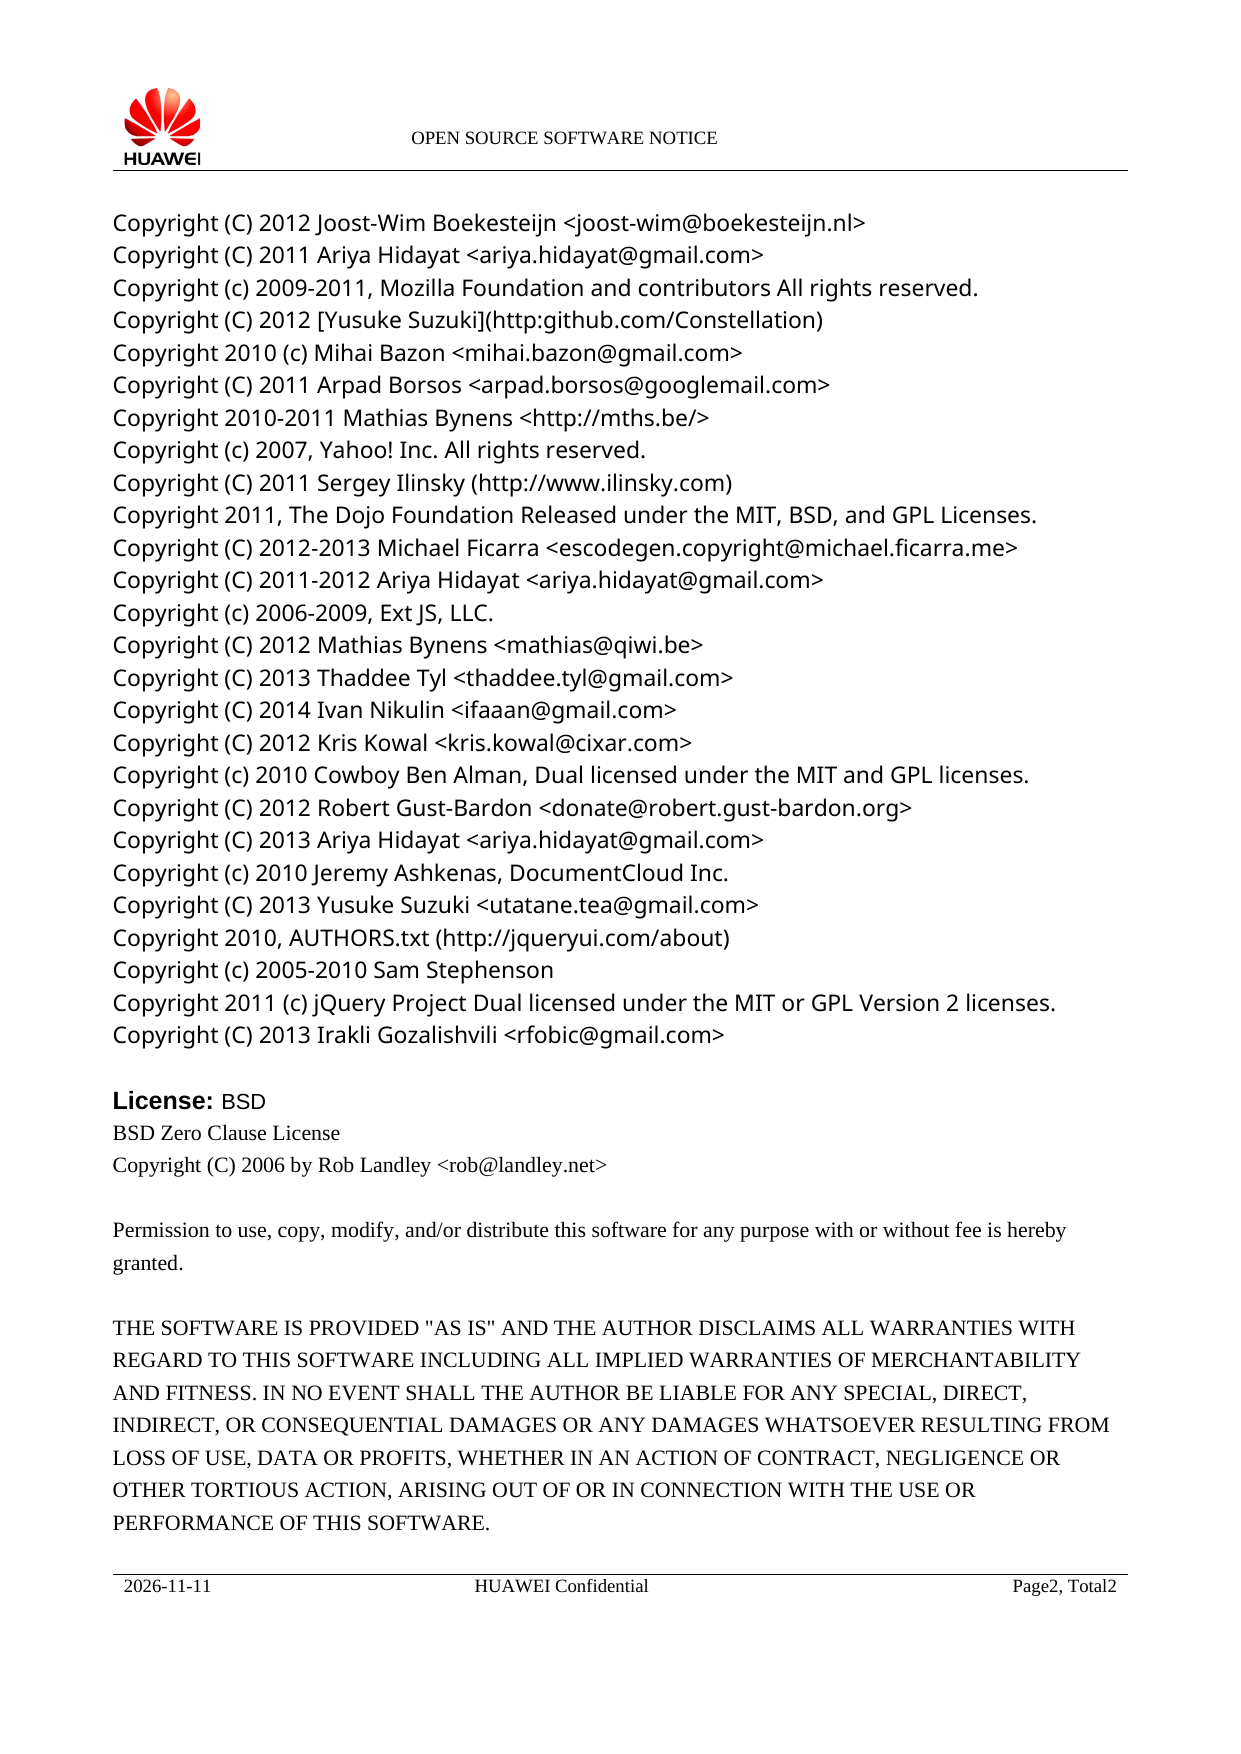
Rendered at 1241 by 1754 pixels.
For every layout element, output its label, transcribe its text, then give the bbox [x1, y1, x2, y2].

text License: BSD [112, 1084, 1128, 1116]
text BSD Zero Clause License Copyright (C) 2006 by Rob Landley <rob@landley.net> Permission to use, copy, modify, and/or distribute this software for any purpose with or without fee is hereby granted. THE SOFTWARE IS PROVIDED "AS IS" AND THE AUTHOR DISCLAIMS ALL WARRANTIES WITH REGARD TO THIS SOFTWARE INCLUDING ALL IMPLIED WARRANTIES OF MERCHANTABILITY AND FITNESS. IN NO EVENT SHALL THE AUTHOR BE LIABLE FOR ANY SPECIAL, DIRECT, INDIRECT, OR CONSEQUENTIAL DAMAGES OR ANY DAMAGES WHATSOEVER RESULTING FROM LOSS OF USE, DATA OR PROFITS, WHETHER IN AN ACTION OF CONTRACT, NEGLIGENCE OR OTHER TORTIOUS ACTION, ARISING OUT OF OR IN CONNECTION WITH THE USE OR PERFORMANCE OF THIS SOFTWARE. [112, 1116, 1128, 1571]
picture [124, 88, 201, 165]
